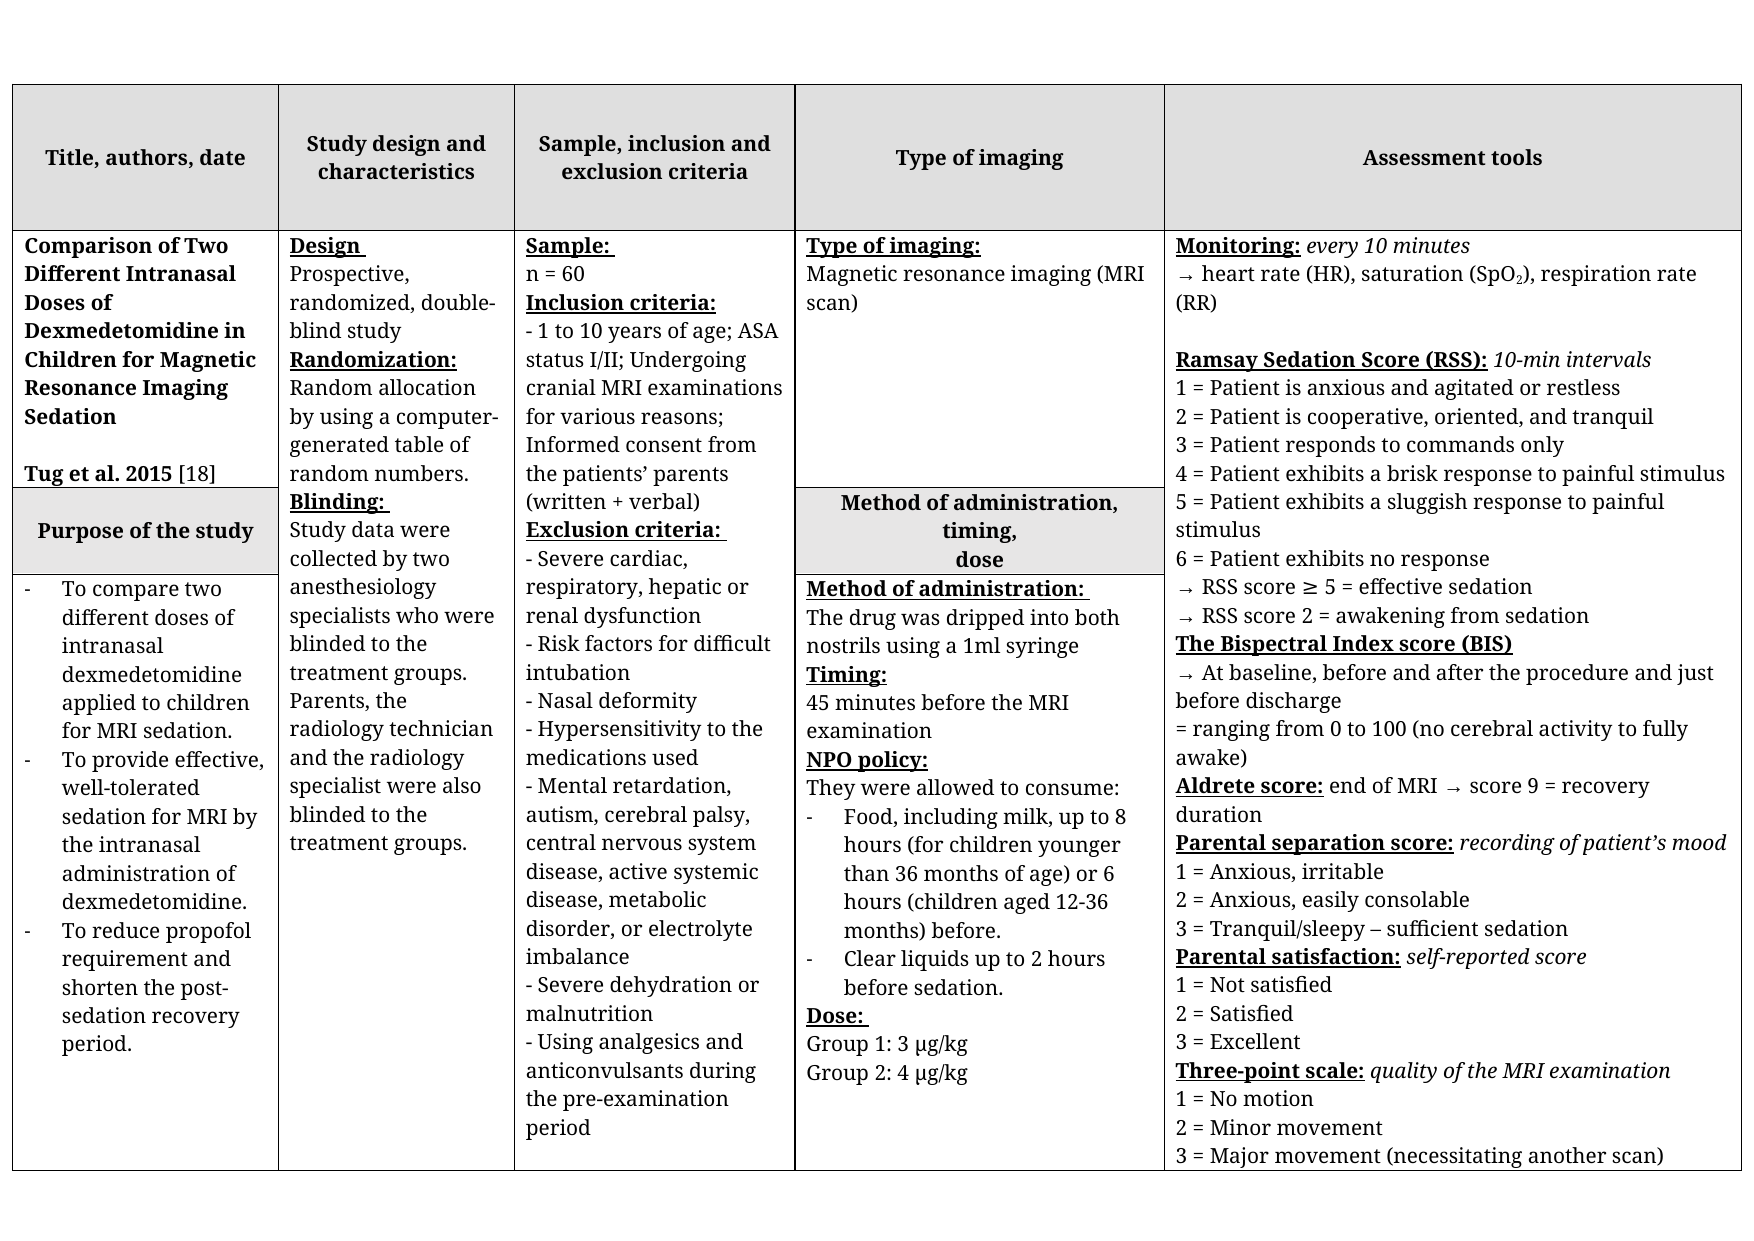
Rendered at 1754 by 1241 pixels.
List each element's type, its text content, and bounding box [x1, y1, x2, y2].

table_cell Type of imaging: Magnetic resonance imaging (MRI scan) [796, 231, 1164, 487]
table_cell Comparison of Two Different Intranasal Doses of Dexmedetomidine in Children for Magnetic Resonance Imaging Sedation Tug et al. 2015 [18] [13, 231, 278, 487]
table_header Sample, inclusion and exclusion criteria [515, 85, 794, 230]
table_header Assessment tools [1165, 85, 1741, 230]
table_cell To compare two different doses of intranasal dexmedetomidine applied to children for MRI sedation. To provide effective, well-tolerated sedation for MRI by the intranasal administration of dexmedetomidine. To reduce propofol requirement and shorten the post-sedation recovery period. [13, 575, 278, 1169]
table_header Study design and characteristics [279, 85, 514, 230]
table_cell Design Prospective, randomized, double-blind study Randomization: Random allocation by using a computer-generated table of random numbers. Blinding: Study data were collected by two anesthesiology specialists who were blinded to the treatment groups. Parents, the radiology technician and the radiology specialist were also blinded to the treatment groups. [279, 231, 514, 1169]
table_cell Sample: n = 60 Inclusion criteria: - 1 to 10 years of age; ASA status I/II; Undergoing cranial MRI examinations for various reasons; Informed consent from the patients’ parents (written + verbal) Exclusion criteria: - Severe cardiac, respiratory, hepatic or renal dysfunction - Risk factors for difficult intubation - Nasal deformity - Hypersensitivity to the medications used - Mental retardation, autism, cerebral palsy, central nervous system disease, active systemic disease, metabolic disorder, or electrolyte imbalance - Severe dehydration or malnutrition - Using analgesics and anticonvulsants during the pre-examination period [515, 231, 794, 1169]
table_cell Monitoring: every 10 minutes → heart rate (HR), saturation (SpO2), respiration rate (RR) Ramsay Sedation Score (RSS): 10-min intervals 1 = Patient is anxious and agitated or restless 2 = Patient is cooperative, oriented, and tranquil 3 = Patient responds to commands only 4 = Patient exhibits a brisk response to painful stimulus 5 = Patient exhibits a sluggish response to painful stimulus 6 = Patient exhibits no response → RSS score ≥ 5 = effective sedation → RSS score 2 = awakening from sedation The Bispectral Index score (BIS) → At baseline, before and after the procedure and just before discharge = ranging from 0 to 100 (no cerebral activity to fully awake) Aldrete score: end of MRI → score 9 = recovery duration Parental separation score: recording of patient’s mood 1 = Anxious, irritable 2 = Anxious, easily consolable 3 = Tranquil/sleepy – sufficient sedation Parental satisfaction: self-reported score 1 = Not satisfied 2 = Satisfied 3 = Excellent Three-point scale: quality of the MRI examination 1 = No motion 2 = Minor movement 3 = Major movement (necessitating another scan) [1165, 231, 1741, 1169]
table_cell Purpose of the study [13, 488, 278, 573]
table_header Title, authors, date [13, 85, 278, 230]
table_header Type of imaging [796, 85, 1164, 230]
table_cell Method of administration: The drug was dripped into both nostrils using a 1ml syringe Timing: 45 minutes before the MRI examination NPO policy: They were allowed to consume: Food, including milk, up to 8 hours (for children younger than 36 months of age) or 6 hours (children aged 12-36 months) before. Clear liquids up to 2 hours before sedation. Dose: Group 1: 3 µg/kg Group 2: 4 µg/kg [796, 575, 1164, 1169]
table_cell Method of administration, timing, dose [796, 488, 1164, 573]
